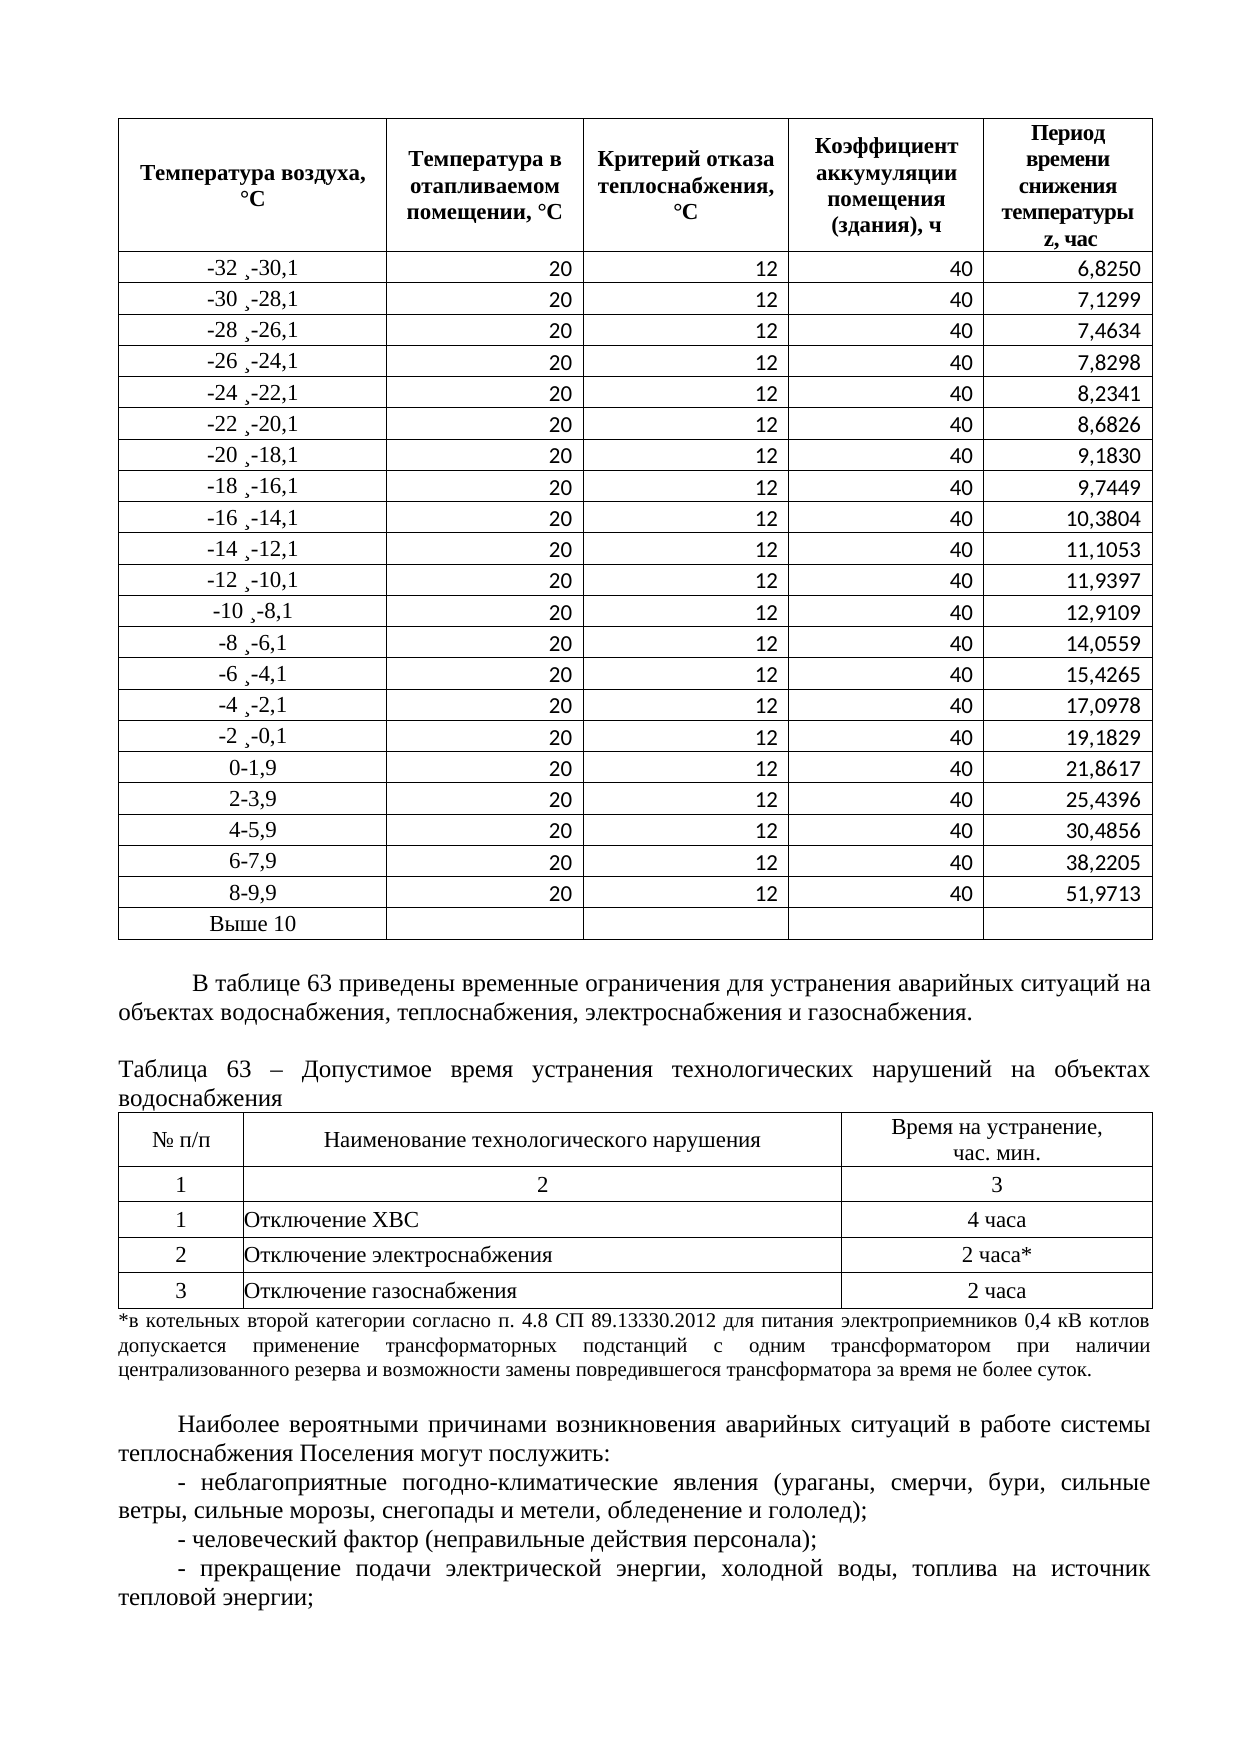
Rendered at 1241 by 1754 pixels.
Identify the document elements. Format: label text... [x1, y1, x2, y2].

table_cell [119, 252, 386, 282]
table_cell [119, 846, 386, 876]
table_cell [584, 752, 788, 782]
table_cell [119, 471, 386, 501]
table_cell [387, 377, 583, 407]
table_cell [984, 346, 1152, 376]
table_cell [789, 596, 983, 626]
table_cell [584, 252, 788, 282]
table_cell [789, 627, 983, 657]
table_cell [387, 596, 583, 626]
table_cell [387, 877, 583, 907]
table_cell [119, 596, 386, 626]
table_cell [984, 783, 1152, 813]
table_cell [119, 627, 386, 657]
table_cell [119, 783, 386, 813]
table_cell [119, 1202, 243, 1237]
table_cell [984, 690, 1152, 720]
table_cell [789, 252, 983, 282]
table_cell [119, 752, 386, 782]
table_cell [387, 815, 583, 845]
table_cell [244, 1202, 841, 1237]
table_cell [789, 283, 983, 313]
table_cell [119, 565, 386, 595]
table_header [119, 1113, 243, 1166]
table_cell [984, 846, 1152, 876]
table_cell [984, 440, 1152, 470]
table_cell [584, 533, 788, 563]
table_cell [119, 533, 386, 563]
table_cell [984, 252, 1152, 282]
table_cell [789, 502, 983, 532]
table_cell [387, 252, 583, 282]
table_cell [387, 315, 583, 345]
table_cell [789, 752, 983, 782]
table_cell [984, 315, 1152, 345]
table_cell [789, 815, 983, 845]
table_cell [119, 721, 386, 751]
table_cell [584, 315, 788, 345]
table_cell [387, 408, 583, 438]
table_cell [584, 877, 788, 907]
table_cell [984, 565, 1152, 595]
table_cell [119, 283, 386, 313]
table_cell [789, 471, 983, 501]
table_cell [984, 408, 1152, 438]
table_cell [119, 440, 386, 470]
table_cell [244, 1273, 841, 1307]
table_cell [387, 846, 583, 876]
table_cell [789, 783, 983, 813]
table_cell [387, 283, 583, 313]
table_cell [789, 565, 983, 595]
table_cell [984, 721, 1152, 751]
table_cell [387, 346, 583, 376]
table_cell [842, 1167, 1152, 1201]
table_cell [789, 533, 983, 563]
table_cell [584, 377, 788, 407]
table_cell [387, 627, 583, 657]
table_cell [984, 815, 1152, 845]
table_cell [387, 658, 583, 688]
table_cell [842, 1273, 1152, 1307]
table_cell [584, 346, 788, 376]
text - неблагоприятные погодно-климатические явления (ураганы, смерчи, бури, сильные ветры, сильные морозы, снегопады и метели, обледенение и гололед); [118, 1467, 1152, 1524]
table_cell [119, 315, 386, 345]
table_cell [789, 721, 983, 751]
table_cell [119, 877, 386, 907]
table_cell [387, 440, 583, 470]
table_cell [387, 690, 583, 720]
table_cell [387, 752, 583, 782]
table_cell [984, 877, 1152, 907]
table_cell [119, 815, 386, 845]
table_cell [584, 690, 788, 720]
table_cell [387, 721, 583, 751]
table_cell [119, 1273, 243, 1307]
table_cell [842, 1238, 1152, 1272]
text Наиболее вероятными причинами возникновения аварийных ситуаций в работе системы теплоснабжения Поселения могут послужить: [118, 1409, 1152, 1467]
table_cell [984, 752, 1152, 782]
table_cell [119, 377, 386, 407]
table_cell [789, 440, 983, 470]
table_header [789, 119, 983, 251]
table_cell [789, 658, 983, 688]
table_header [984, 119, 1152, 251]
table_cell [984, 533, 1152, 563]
text - прекращение подачи электрической энергии, холодной воды, топлива на источник тепловой энергии; [118, 1553, 1152, 1611]
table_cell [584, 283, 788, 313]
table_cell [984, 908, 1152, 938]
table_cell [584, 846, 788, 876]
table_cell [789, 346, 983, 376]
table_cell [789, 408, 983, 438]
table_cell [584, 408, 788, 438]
text Таблица 63 – Допустимое время устранения технологических нарушений на объектах водоснабжения [118, 1054, 1152, 1112]
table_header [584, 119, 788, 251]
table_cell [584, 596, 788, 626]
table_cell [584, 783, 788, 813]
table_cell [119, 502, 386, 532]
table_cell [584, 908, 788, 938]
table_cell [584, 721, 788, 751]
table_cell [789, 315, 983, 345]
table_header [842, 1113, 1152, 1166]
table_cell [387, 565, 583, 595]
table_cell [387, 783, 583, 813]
text В таблице 63 приведены временные ограничения для устранения аварийных ситуаций на объектах водоснабжения, теплоснабжения, электроснабжения и газоснабжения. [118, 968, 1152, 1026]
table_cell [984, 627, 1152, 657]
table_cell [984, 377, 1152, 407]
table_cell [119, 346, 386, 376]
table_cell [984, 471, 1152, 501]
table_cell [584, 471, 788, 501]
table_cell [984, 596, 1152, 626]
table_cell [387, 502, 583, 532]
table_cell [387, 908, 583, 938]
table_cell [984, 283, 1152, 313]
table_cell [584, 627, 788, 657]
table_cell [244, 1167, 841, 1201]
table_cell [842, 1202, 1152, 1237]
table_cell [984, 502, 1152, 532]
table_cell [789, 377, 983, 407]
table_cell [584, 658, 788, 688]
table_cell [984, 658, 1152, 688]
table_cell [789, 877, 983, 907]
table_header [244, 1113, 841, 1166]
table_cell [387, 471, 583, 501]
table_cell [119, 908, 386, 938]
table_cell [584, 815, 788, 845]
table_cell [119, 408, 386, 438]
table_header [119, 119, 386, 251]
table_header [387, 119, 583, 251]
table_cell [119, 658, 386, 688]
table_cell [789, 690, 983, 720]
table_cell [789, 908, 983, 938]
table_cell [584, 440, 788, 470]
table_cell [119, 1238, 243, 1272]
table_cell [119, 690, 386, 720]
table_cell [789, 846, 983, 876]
text *в котельных второй категории согласно п. 4.8 СП 89.13330.2012 для питания электроприемников 0,4 кВ котлов допускается применение трансформаторных подстанций с одним трансформатором при наличии централизованного резерва и возможности замены повредившегося трансформатора за время не более суток. [118, 1309, 1152, 1381]
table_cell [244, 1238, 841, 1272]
text - человеческий фактор (неправильные действия персонала); [118, 1524, 1152, 1553]
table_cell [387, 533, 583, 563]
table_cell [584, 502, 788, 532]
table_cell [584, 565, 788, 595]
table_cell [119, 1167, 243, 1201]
